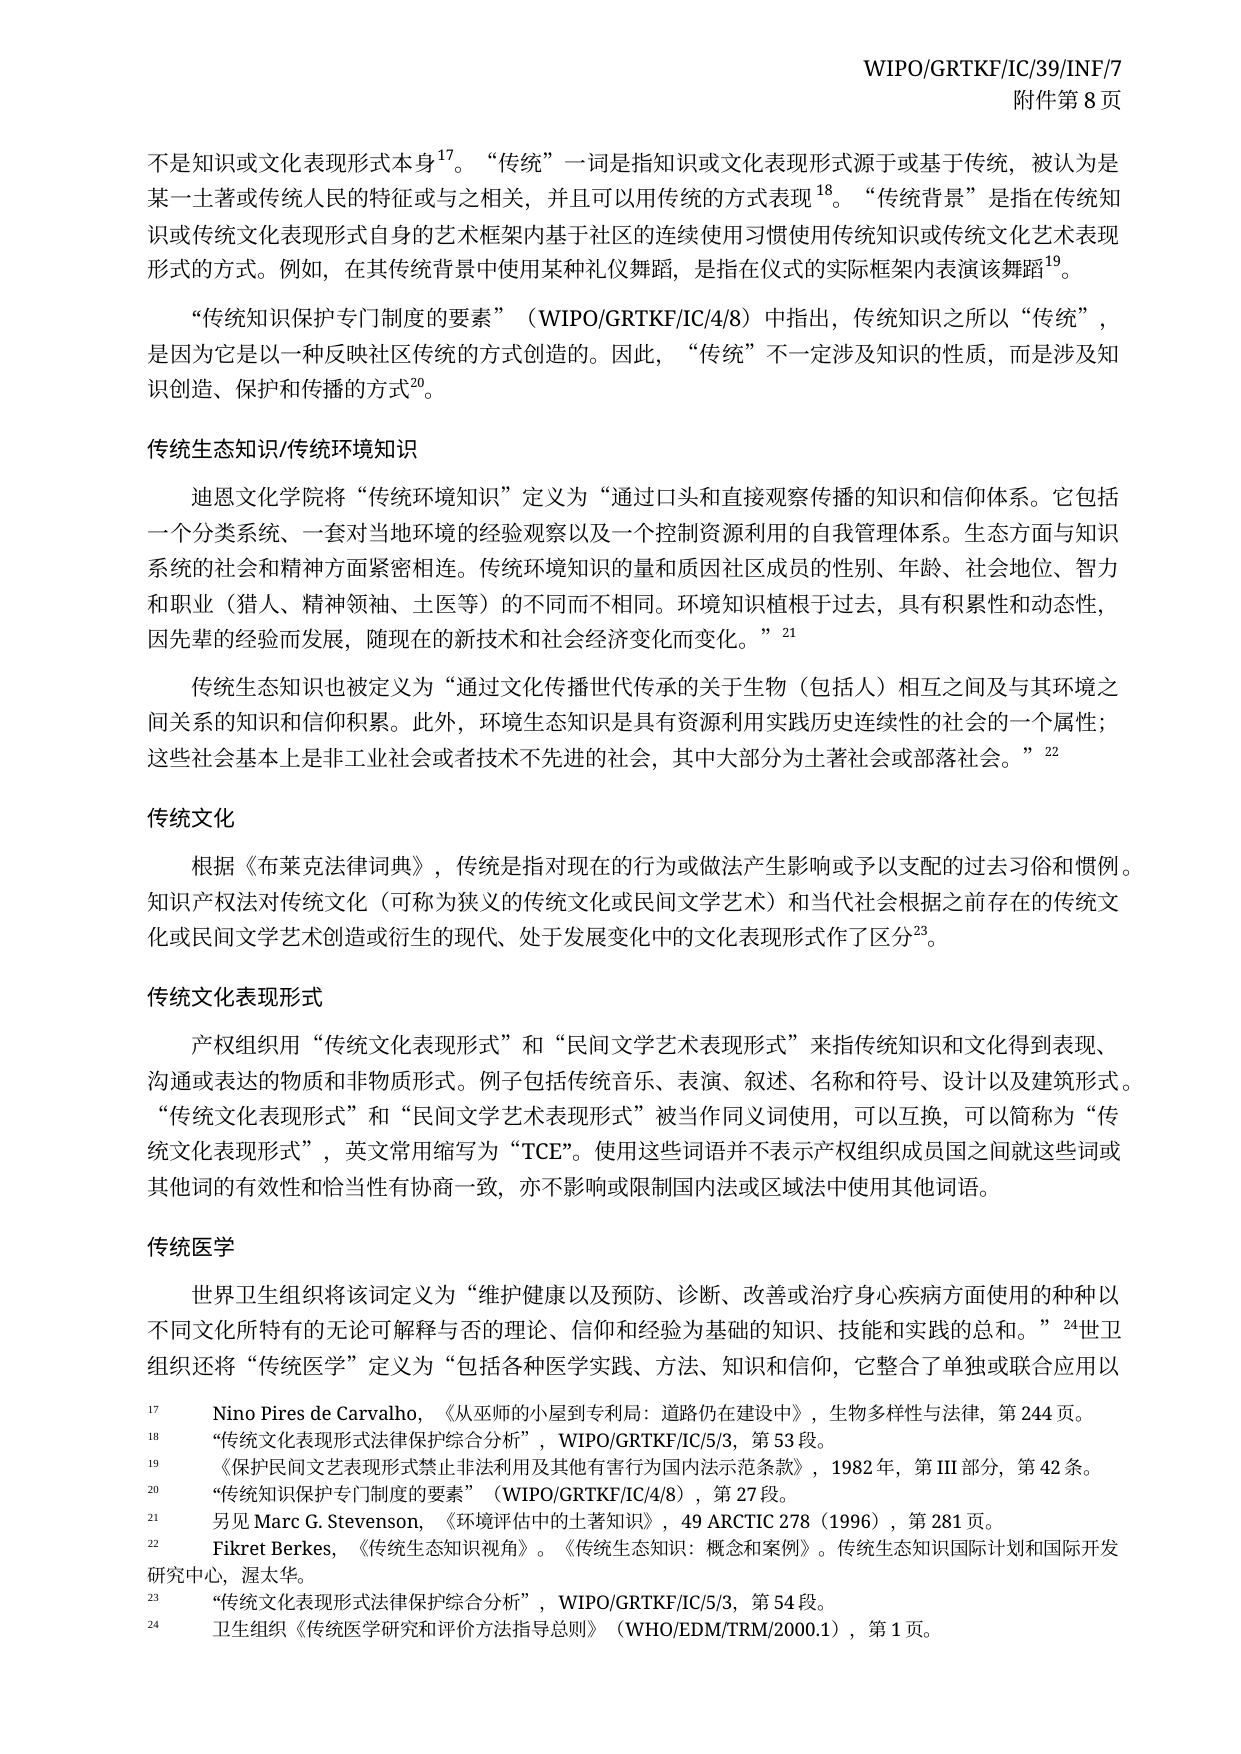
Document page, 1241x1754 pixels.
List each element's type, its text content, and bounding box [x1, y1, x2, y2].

text 根据《布莱克法律词典》，传统是指对现在的行为或做法产生影响或予以支配的过去习俗和惯例。知识产权法对传统文化（可称为狭义的传统文化或民间文学艺术）和当代社会根据之前存在的传统文化或民间文学艺术创造或衍生的现代、处于发展变化中的文化表现形式作了区分。 [148, 845, 1122, 952]
text 传统文化 [148, 797, 1122, 833]
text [148, 143, 1122, 285]
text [148, 1274, 1122, 1381]
text 产权组织用“传统文化表现形式”和“民间文学艺术表现形式”来指传统知识和文化得到表现、沟通或表达的物质和非物质形式。例子包括传统音乐、表演、叙述、名称和符号、设计以及建筑形式。“传统文化表现形式”和“民间文学艺术表现形式”被当作同义词使用，可以互换，可以简称为“传统文化表现形式”，英文常用缩写为“TCE”。使用这些词语并不表示产权组织成员国之间就这些词或其他词的有效性和恰当性有协商一致，亦不影响或限制国内法或区域法中使用其他词语。 [148, 1024, 1122, 1202]
text 传统文化表现形式 [148, 977, 1122, 1012]
text 传统医学 [148, 1227, 1122, 1262]
text 传统生态知识也被定义为“通过文化传播世代传承的关于生物（包括人）相互之间及与其环境之间关系的知识和信仰积累。此外，环境生态知识是具有资源利用实践历史连续性的社会的一个属性；这些社会基本上是非工业社会或者技术不先进的社会，其中大部分为土著社会或部落社会。” [148, 666, 1122, 772]
text “传统知识保护专门制度的要素”（WIPO/GRTKF/IC/4/8）中指出，传统知识之所以“传统”，是因为它是以一种反映社区传统的方式创造的。因此，“传统”不一定涉及知识的性质，而是涉及知识创造、保护和传播的方式。 [148, 297, 1122, 404]
text 传统生态知识/传统环境知识 [148, 429, 1122, 464]
text 迪恩文化学院将“传统环境知识”定义为“通过口头和直接观察传播的知识和信仰体系。它包括一个分类系统、一套对当地环境的经验观察以及一个控制资源利用的自我管理体系。生态方面与知识系统的社会和精神方面紧密相连。传统环境知识的量和质因社区成员的性别、年龄、社会地位、智力和职业（猎人、精神领袖、土医等）的不同而不相同。环境知识植根于过去，具有积累性和动态性，因先辈的经验而发展，随现在的新技术和社会经济变化而变化。” [148, 477, 1122, 654]
